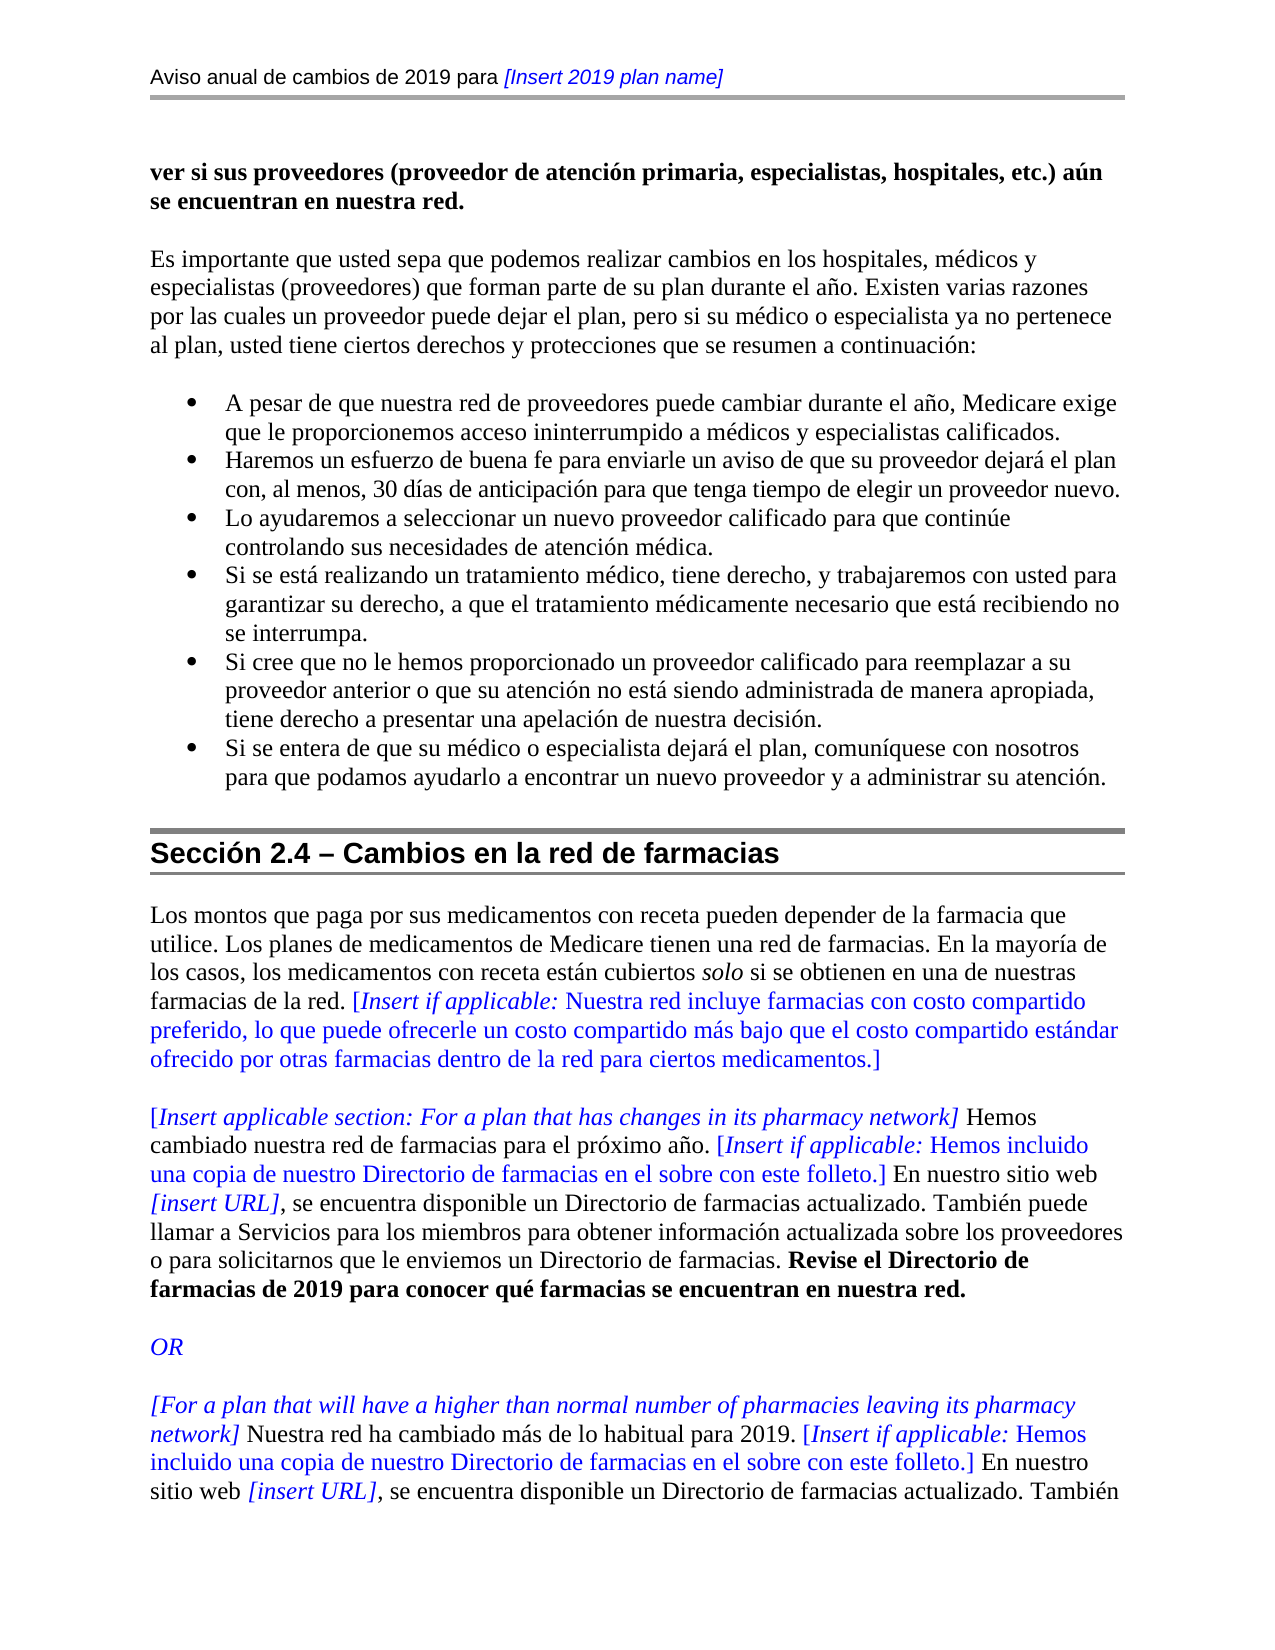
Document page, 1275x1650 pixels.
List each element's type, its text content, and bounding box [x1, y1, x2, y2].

text Es importante que usted sepa que podemos realizar cambios en los hospitales, médicos y especialistas (proveedores) que forman parte de su plan durante el año. Existen varias razones por las cuales un proveedor puede dejar el plan, pero si su médico o especialista ya no pertenece al plan, usted tiene ciertos derechos y protecciones que se resumen a continuación: [150, 244, 1125, 359]
list Si se entera de que su médico o especialista dejará el plan, comuníquese con nosotros para que podamos ayudarlo a encontrar un nuevo proveedor y a administrar su atención. [187, 733, 1125, 790]
list Haremos un esfuerzo de buena fe para enviarle un aviso de que su proveedor dejará el plan con, al menos, 30 días de anticipación para que tenga tiempo de elegir un proveedor nuevo. [187, 445, 1125, 503]
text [150, 157, 1125, 214]
list Si cree que no le hemos proporcionado un proveedor calificado para reemplazar a su proveedor anterior o que su atención no está siendo administrada de manera apropiada, tiene derecho a presentar una apelación de nuestra decisión. [187, 647, 1125, 733]
list Si se está realizando un tratamiento médico, tiene derecho, y trabajaremos con usted para garantizar su derecho, a que el tratamiento médicamente necesario que está recibiendo no se interrumpa. [187, 560, 1125, 647]
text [150, 1390, 1125, 1505]
list Lo ayudaremos a seleccionar un nuevo proveedor calificado para que continúe controlando sus necesidades de atención médica. [187, 503, 1125, 560]
subtitle Sección 2.4 – Cambios en la red de farmacias [150, 834, 1125, 872]
text Los montos que paga por sus medicamentos con receta pueden depender de la farmacia que utilice. Los planes de medicamentos de Medicare tienen una red de farmacias. En la mayoría de los casos, los medicamentos con receta están cubiertos solo si se obtienen en una de nuestras farmacias de la red. [Insert if applicable: Nuestra red incluye farmacias con costo compartido preferido, lo que puede ofrecerle un costo compartido más bajo que el costo compartido estándar ofrecido por otras farmacias dentro de la red para ciertos medicamentos.] [150, 900, 1125, 1072]
text [Insert applicable section: For a plan that has changes in its pharmacy network] Hemos cambiado nuestra red de farmacias para el próximo año. [Insert if applicable: Hemos incluido una copia de nuestro Directorio de farmacias en el sobre con este folleto.] En nuestro sitio web [insert URL], se encuentra disponible un Directorio de farmacias actualizado. También puede llamar a Servicios para los miembros para obtener información actualizada sobre los proveedores o para solicitarnos que le enviemos un Directorio de farmacias. Revise el Directorio de farmacias de 2019 para conocer qué farmacias se encuentran en nuestra red. [150, 1102, 1125, 1303]
list A pesar de que nuestra red de proveedores puede cambiar durante el año, Medicare exige que le proporcionemos acceso ininterrumpido a médicos y especialistas calificados. [187, 388, 1125, 445]
text OR [150, 1332, 1125, 1361]
